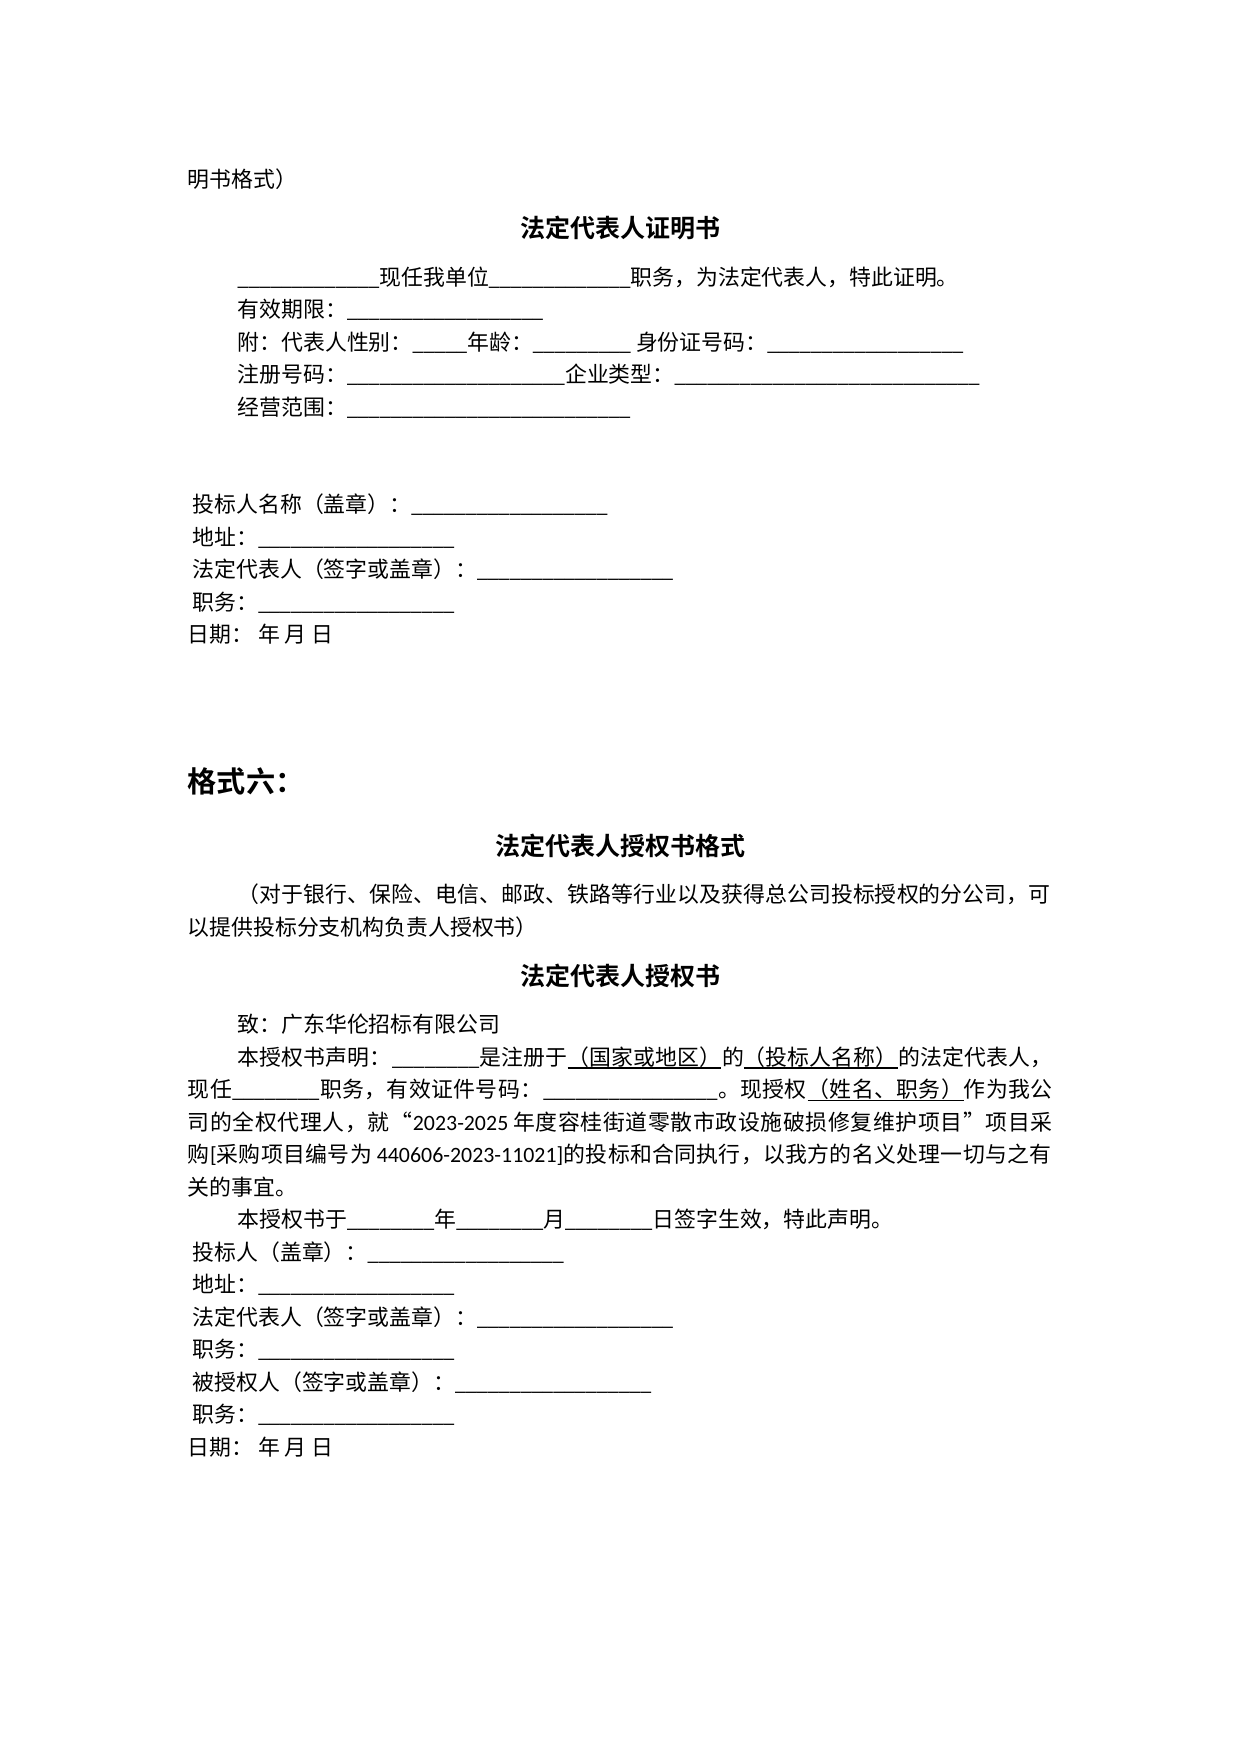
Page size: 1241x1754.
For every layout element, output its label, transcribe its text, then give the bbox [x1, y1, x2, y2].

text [187, 162, 1053, 194]
text 法定代表人（签字或盖章）：__________________ [187, 1299, 1053, 1332]
text 附：代表人性别：_____年龄：_________ 身份证号码：__________________ [187, 324, 1053, 357]
text 法定代表人授权书格式 [187, 812, 1053, 877]
text 经营范围：__________________________ [187, 389, 1053, 422]
text 职务：__________________ [187, 1332, 1053, 1364]
text 本授权书声明：________是注册于（国家或地区）的（投标人名称）的法定代表人，现任________职务，有效证件号码：________________。现授权（姓名、职务）作为我公司的全权代理人，就“2023-2025年度容桂街道零散市政设施破损修复维护项目”项目采购[采购项目编号为440606-2023-11021]的投标和合同执行，以我方的名义处理一切与之有关的事宜。 [187, 1039, 1053, 1202]
text 地址：__________________ [187, 519, 1053, 552]
text 职务：__________________ [187, 584, 1053, 617]
text 致：广东华伦招标有限公司 [187, 1007, 1053, 1039]
text 法定代表人证明书 [187, 194, 1053, 259]
text _____________现任我单位_____________职务，为法定代表人，特此证明。 [187, 259, 1053, 292]
text 法定代表人（签字或盖章）：__________________ [187, 552, 1053, 584]
text 日期： 年 月 日 [187, 617, 1053, 649]
text 日期： 年 月 日 [187, 1429, 1053, 1462]
text 地址：__________________ [187, 1267, 1053, 1299]
text 有效期限：__________________ [187, 292, 1053, 324]
text 投标人名称（盖章）：__________________ [187, 487, 1053, 519]
text 法定代表人授权书 [187, 942, 1053, 1007]
text 格式六： [187, 747, 1053, 812]
text 职务：__________________ [187, 1397, 1053, 1429]
text 本授权书于________年________月________日签字生效，特此声明。 [187, 1202, 1053, 1234]
text 投标人（盖章）：__________________ [187, 1234, 1053, 1267]
text 被授权人（签字或盖章）：__________________ [187, 1364, 1053, 1397]
text 注册号码：____________________企业类型：____________________________ [187, 357, 1053, 389]
text （对于银行、保险、电信、邮政、铁路等行业以及获得总公司投标授权的分公司，可以提供投标分支机构负责人授权书） [187, 877, 1053, 942]
